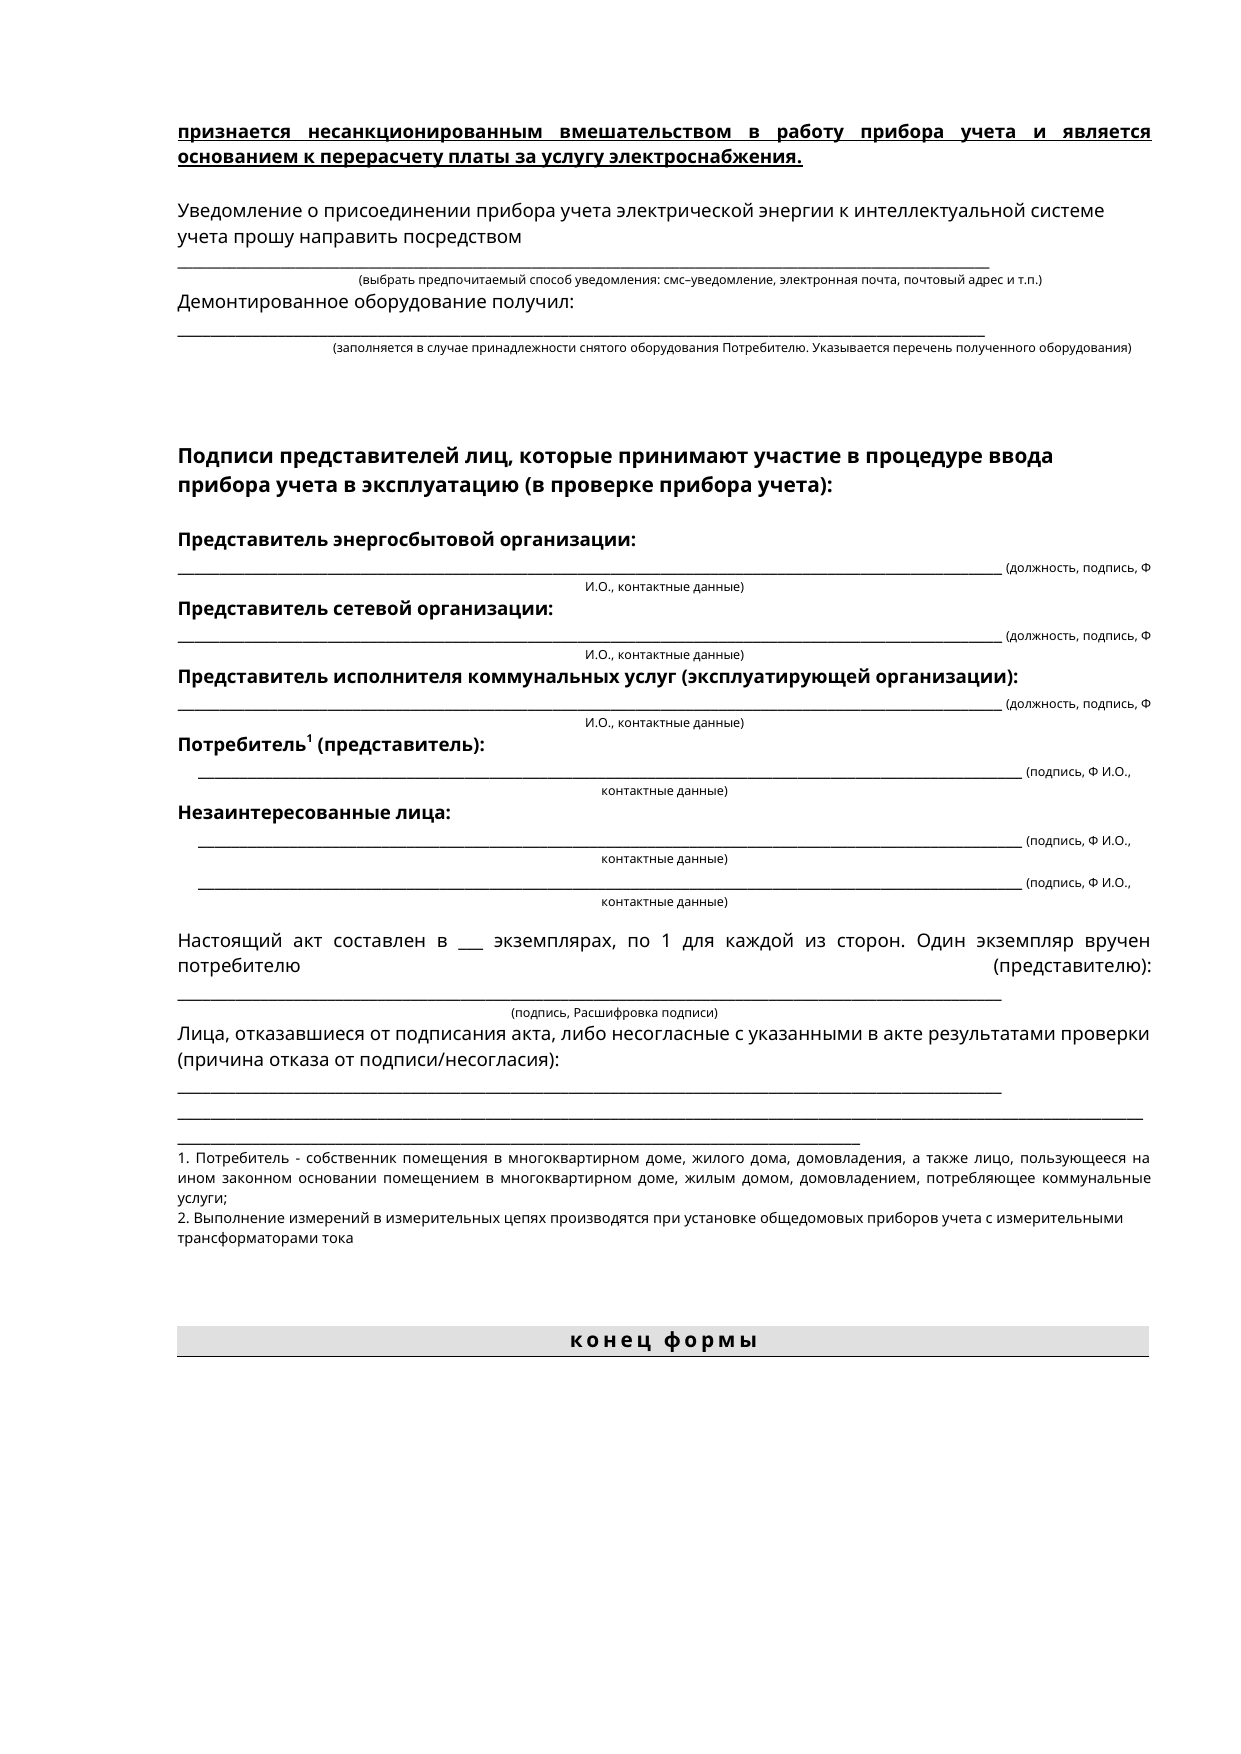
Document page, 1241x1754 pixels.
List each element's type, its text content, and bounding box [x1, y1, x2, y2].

text Настоящий акт составлен в ___ экземплярах, по 1 для каждой из сторон. Один экземпляр вручен потребителю (представителю): ___________________________________________________________________________________________________ [177, 927, 1152, 1004]
text 2. Выполнение измерений в измерительных цепях производятся при установке общедомовых приборов учета с измерительными трансформаторами тока [177, 1208, 1152, 1248]
text (выбрать предпочитаемый способ уведомления: смс–уведомление, электронная почта, почтовый адрес и т.п.) [177, 271, 1152, 288]
text Представитель сетевой организации: [177, 595, 1152, 620]
text Представитель исполнителя коммунальных услуг (эксплуатирующей организации): [177, 663, 1152, 688]
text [177, 141, 1152, 169]
text 1. Потребитель - собственник помещения в многоквартирном доме, жилого дома, домовладения, а также лицо, пользующееся на ином законном основании помещением в многоквартирном доме, жилым домом, домовладением, потребляющее коммунальные услуги; [177, 1148, 1152, 1208]
text (подпись, Расшифровка подписи) [177, 1004, 1152, 1021]
text ______________________________________________________________________________________________________________________________________________________________________________________________________ [177, 1097, 1152, 1148]
text ___________________________________________________________________________________________________ (подпись, Ф И.О., контактные данные) [177, 867, 1152, 910]
text Представитель энергосбытовой организации: [177, 527, 1152, 552]
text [177, 118, 1152, 140]
text конец формы [177, 1326, 1149, 1356]
text Уведомление о присоединении прибора учета электрической энергии к интеллектуальной системе учета прошу направить посредством ______________________________________________________________________________________________________________ [177, 198, 1152, 271]
text ___________________________________________________________________________________________________ (должность, подпись, Ф И.О., контактные данные) [177, 688, 1152, 731]
text Подписи представителей лиц, которые принимают участие в процедуре ввода прибора учета в эксплуатацию (в проверке прибора учета): [177, 441, 1152, 498]
text Демонтированное оборудование получил: _________________________________________________________________________________________________ [177, 288, 1152, 339]
text ___________________________________________________________________________________________________ (подпись, Ф И.О., контактные данные) [177, 825, 1152, 867]
text ___________________________________________________________________________________________________ (должность, подпись, Ф И.О., контактные данные) [177, 552, 1152, 595]
text (заполняется в случае принадлежности снятого оборудования Потребителю. Указывается перечень полученного оборудования) [177, 339, 1152, 357]
text Потребитель1 (представитель): [177, 731, 1152, 757]
text Лица, отказавшиеся от подписания акта, либо несогласные с указанными в акте результатами проверки (причина отказа от подписи/несогласия): ___________________________________________________________________________________________________ [177, 1021, 1152, 1097]
text Незаинтересованные лица: [177, 799, 1152, 825]
text ___________________________________________________________________________________________________ (подпись, Ф И.О., контактные данные) [177, 757, 1152, 799]
text ___________________________________________________________________________________________________ (должность, подпись, Ф И.О., контактные данные) [177, 620, 1152, 663]
